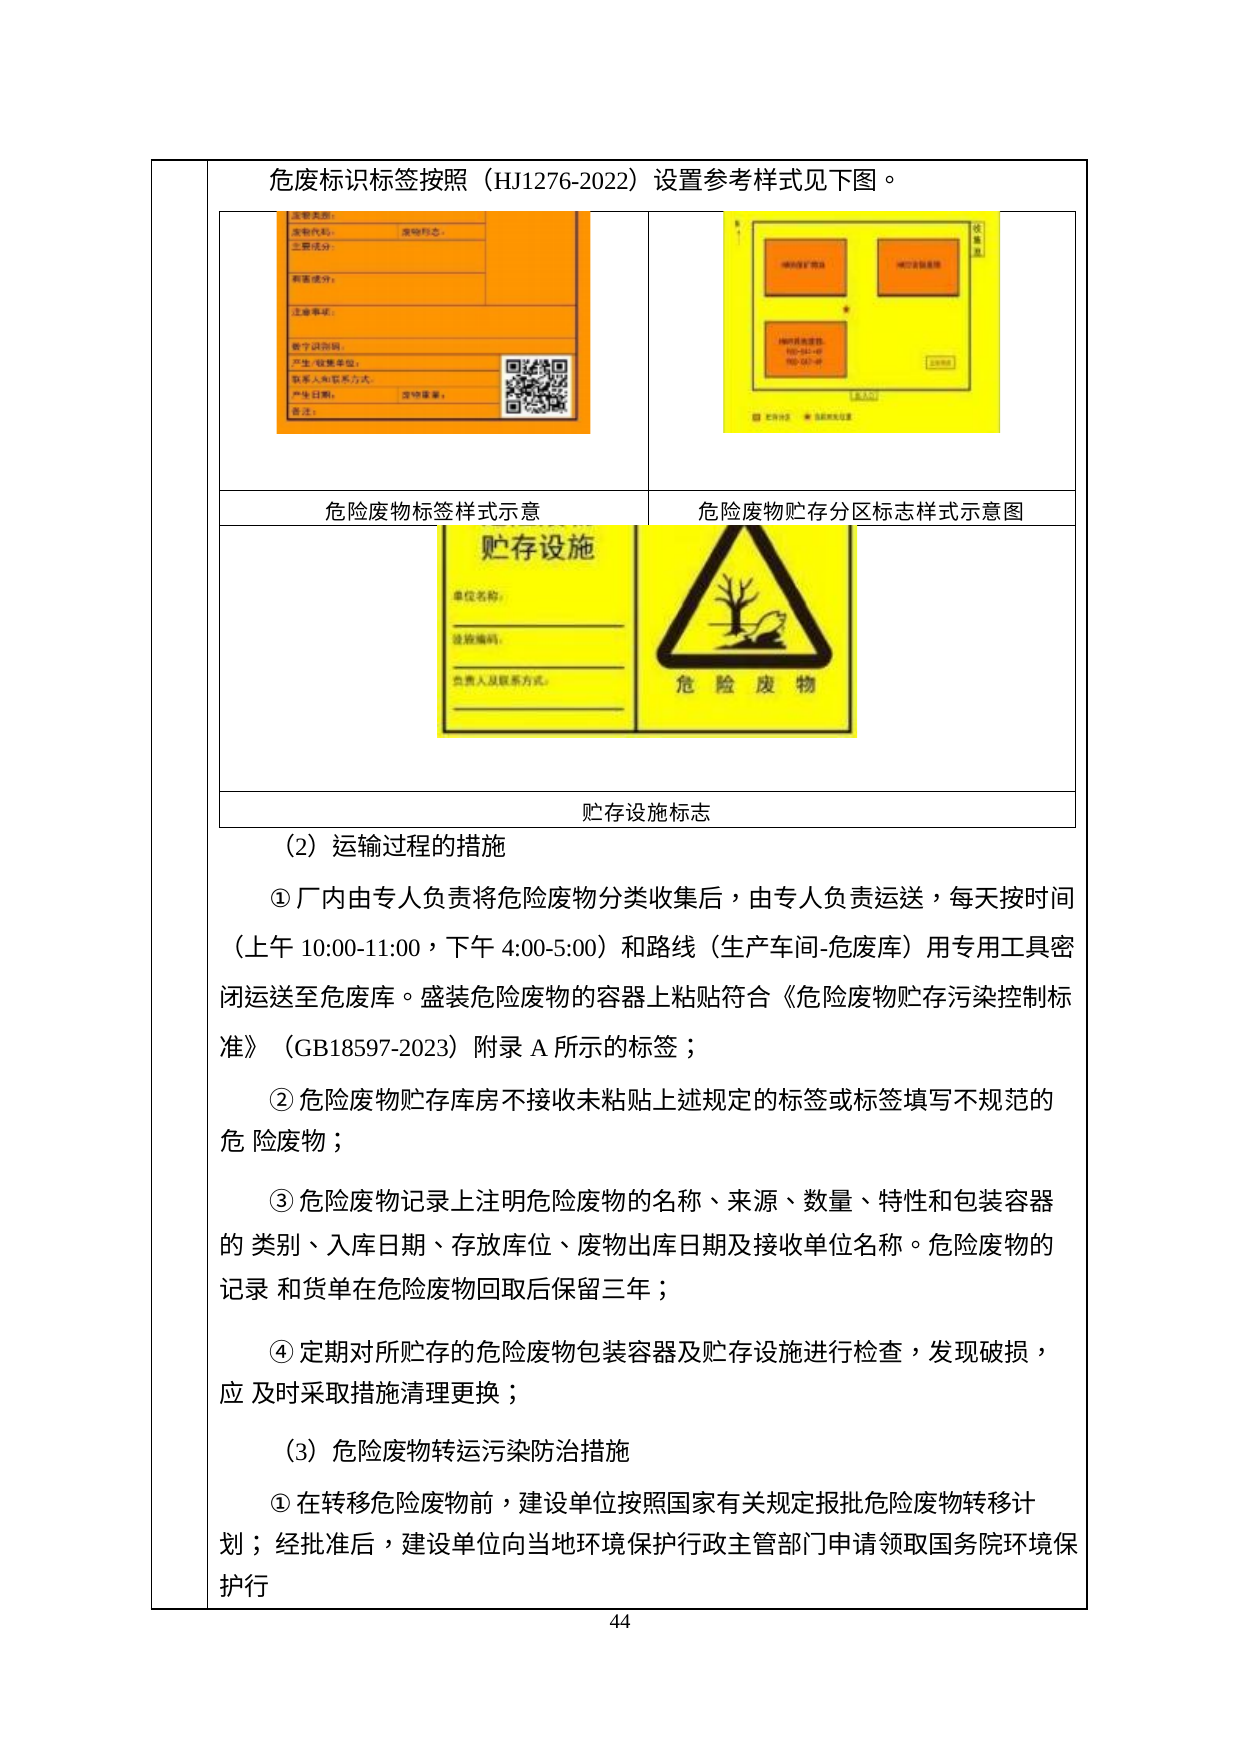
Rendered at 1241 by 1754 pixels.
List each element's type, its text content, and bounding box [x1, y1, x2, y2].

table_header [152, 161, 207, 1608]
picture [437, 525, 858, 738]
table_header 危废标识标签按照（HJ1276-2022）设置参考样式见下图。 （2）运输过程的措施 ①厂内由专人负责将危险废物分类收集后，由专人负责运送，每天按时间 （上午 10:00-11:00，下午 4:00-5:00）和路线（生产车间-危废库）用专用工具密 闭运送至危废库。盛装危险废物的容器上粘贴符合《危险废物贮存污染控制标 准》（GB18597-2023）附录 A 所示的标签； ②危险废物贮存库房不接收未粘贴上述规定的标签或标签填写不规范的危 险废物； ③危险废物记录上注明危险废物的名称、来源、数量、特性和包装容器的 类别、入库日期、存放库位、废物出库日期及接收单位名称。危险废物的记录 和货单在危险废物回取后保留三年； ④定期对所贮存的危险废物包装容器及贮存设施进行检查，发现破损，应 及时采取措施清理更换； （3）危险废物转运污染防治措施 ①在转移危险废物前，建设单位按照国家有关规定报批危险废物转移计划； 经批准后，建设单位向当地环境保护行政主管部门申请领取国务院环境保护行 [208, 161, 1086, 1608]
picture [276, 211, 591, 434]
picture [723, 211, 1001, 433]
